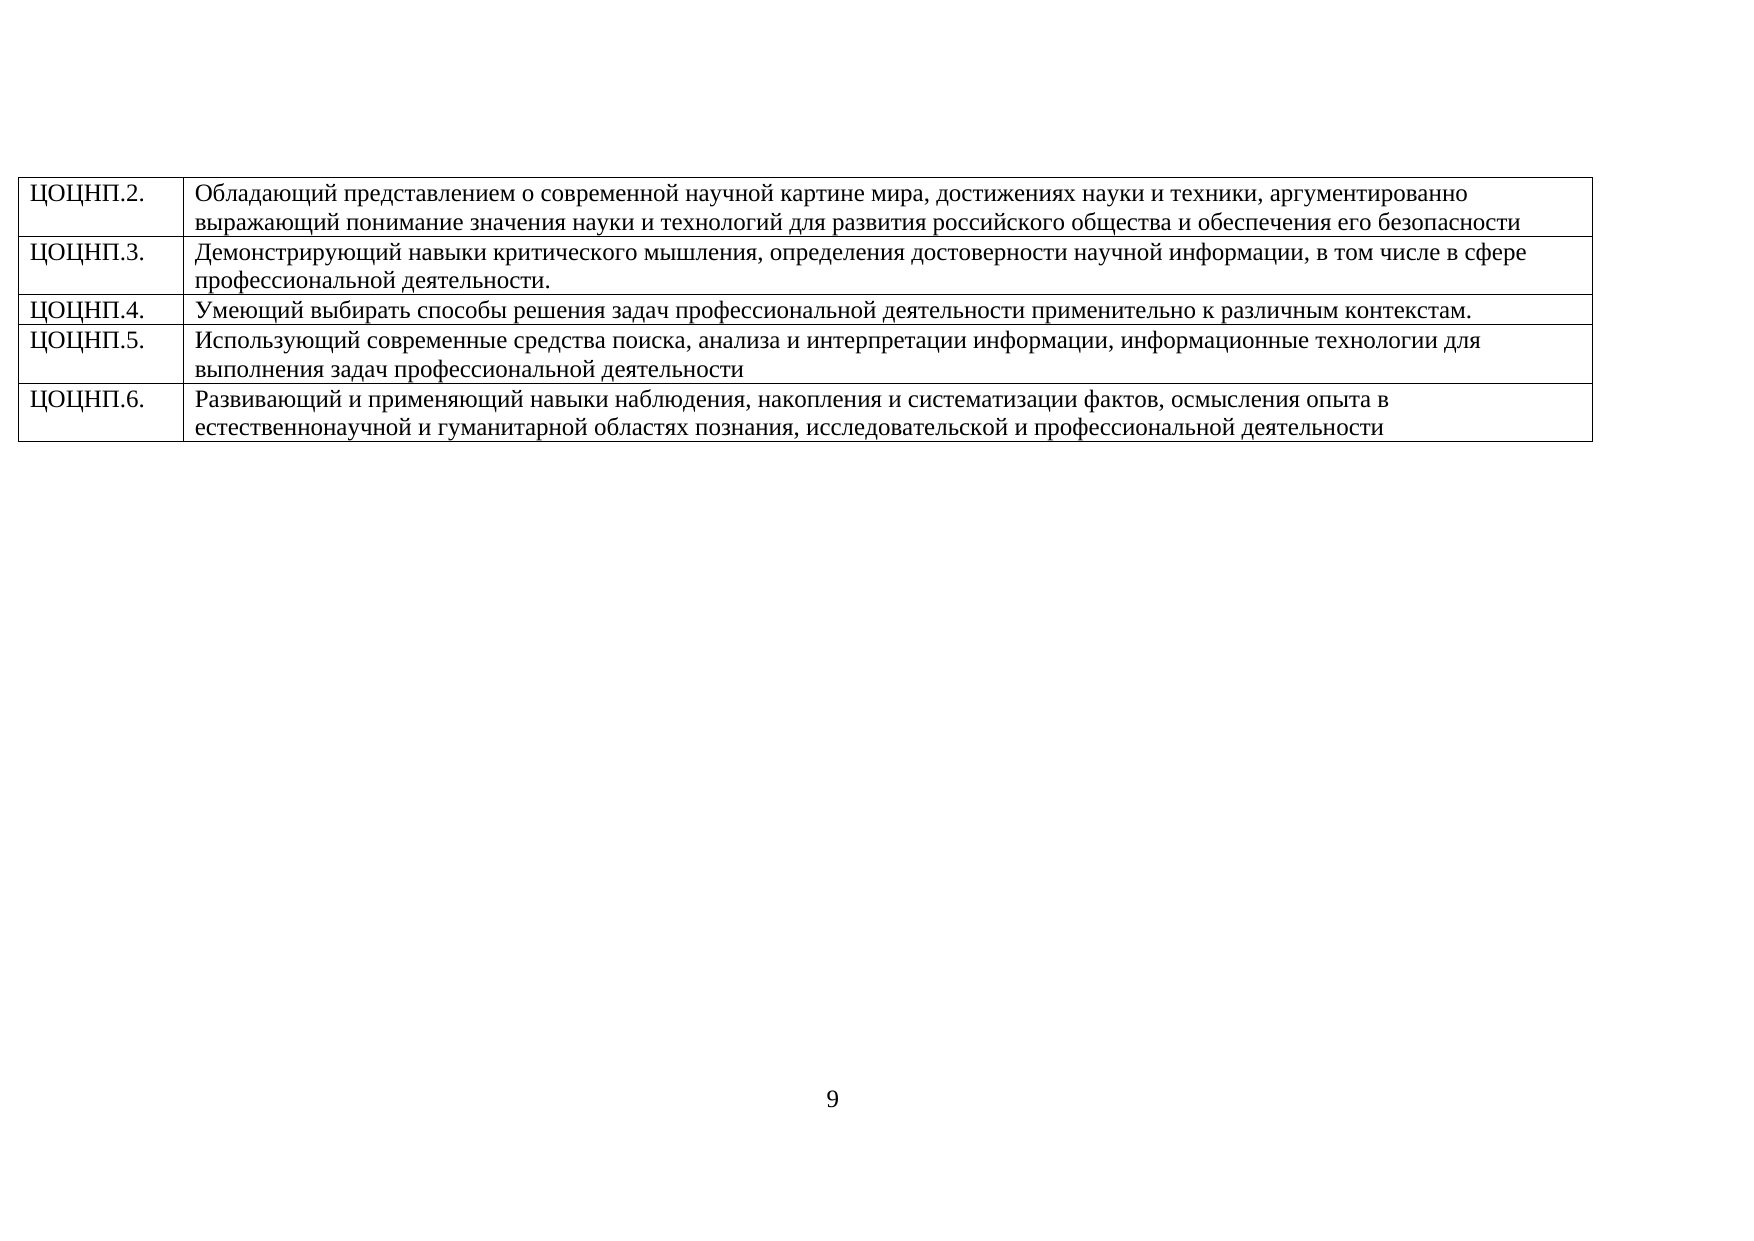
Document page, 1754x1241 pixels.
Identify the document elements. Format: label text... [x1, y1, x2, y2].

table_cell ЦОЦНП.5. [19, 325, 183, 383]
table_cell Умеющий выбирать способы решения задач профессиональной деятельности применительно к различным контекстам. [184, 295, 1592, 324]
table_cell ЦОЦНП.3. [19, 237, 183, 294]
table_cell Обладающий представлением о современной научной картине мира, достижениях науки и техники, аргументированно выражающий понимание значения науки и технологий для развития российского общества и обеспечения его безопасности [184, 178, 1592, 236]
table_cell ЦОЦНП.6. [19, 384, 183, 441]
table_cell ЦОЦНП.4. [19, 295, 183, 324]
table_cell Демонстрирующий навыки критического мышления, определения достоверности научной информации, в том числе в сфере профессиональной деятельности. [184, 237, 1592, 294]
table_cell Использующий современные средства поиска, анализа и интерпретации информации, информационные технологии для выполнения задач профессиональной деятельности [184, 325, 1592, 383]
table_cell ЦОЦНП.2. [19, 178, 183, 236]
table_cell Развивающий и применяющий навыки наблюдения, накопления и систематизации фактов, осмысления опыта в естественнонаучной и гуманитарной областях познания, исследовательской и профессиональной деятельности [184, 384, 1592, 441]
